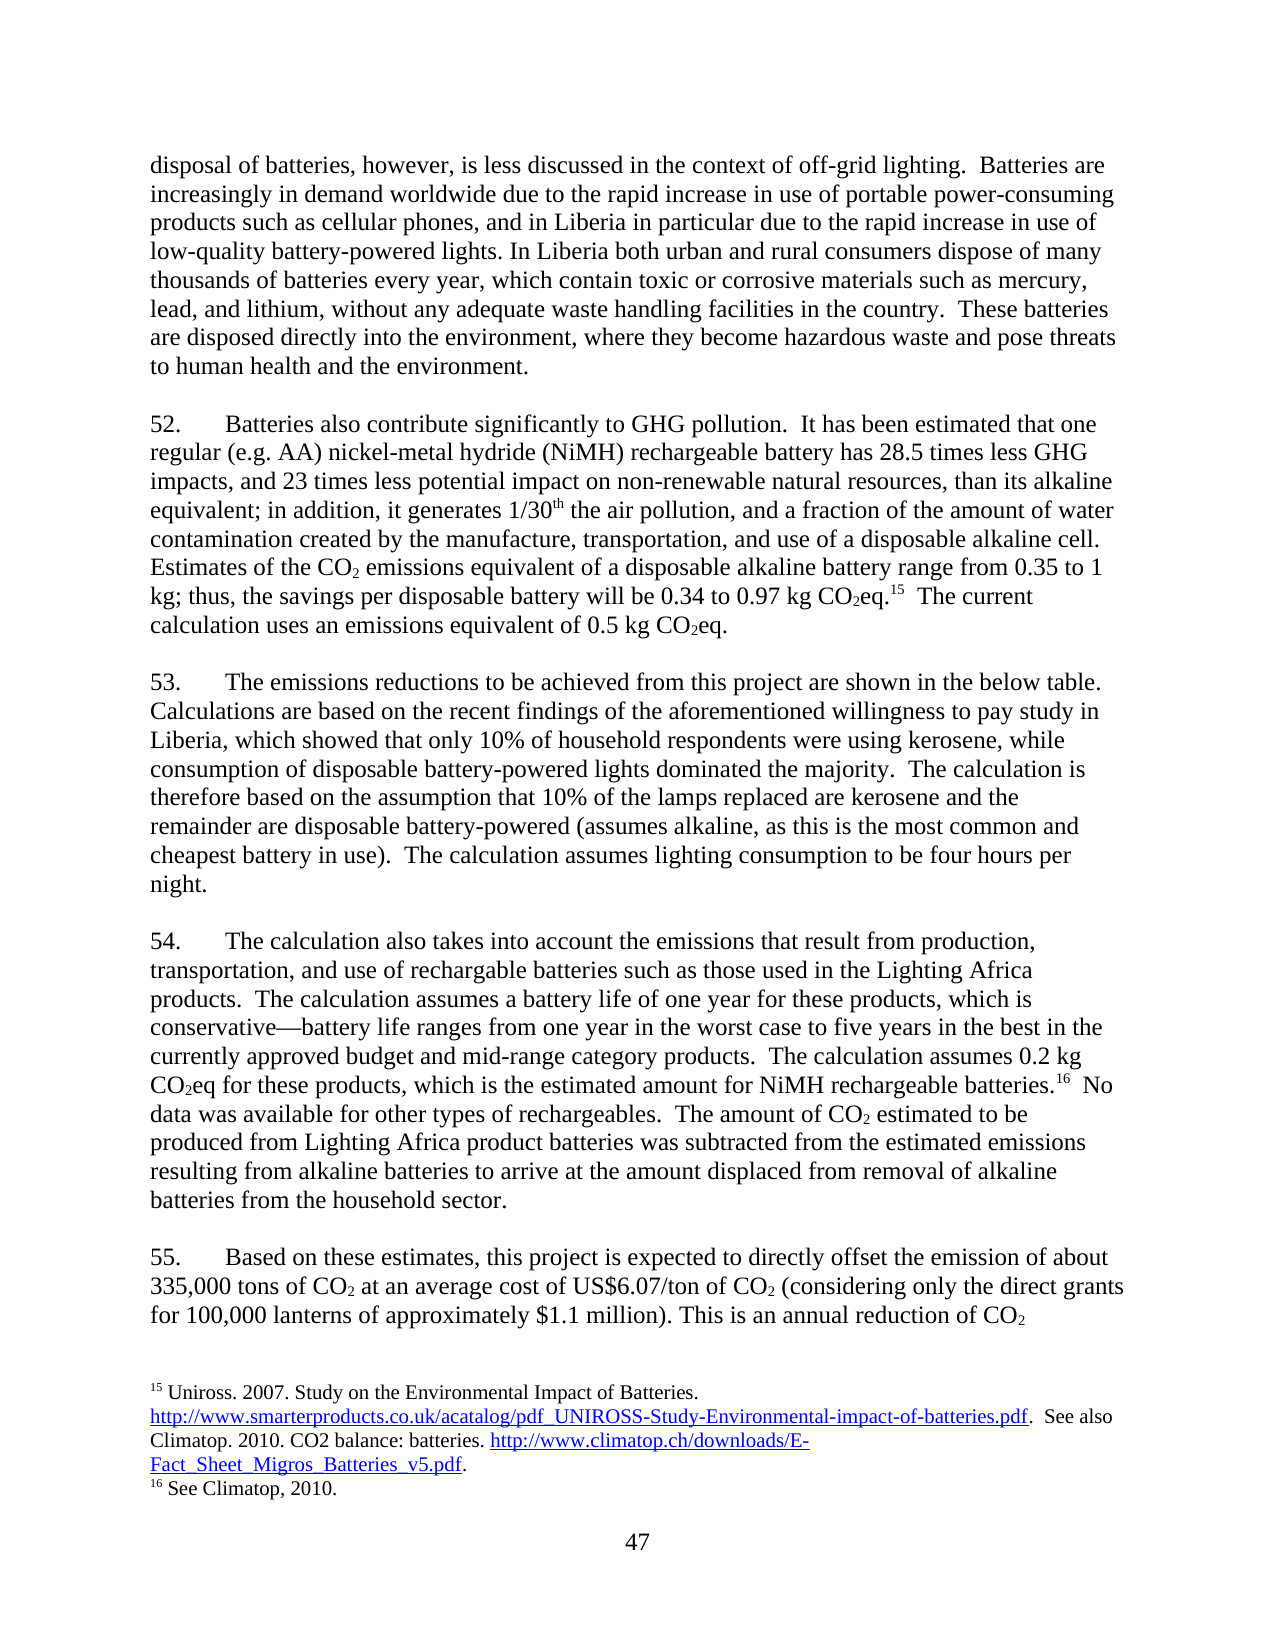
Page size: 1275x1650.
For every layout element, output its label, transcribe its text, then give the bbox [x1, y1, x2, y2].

list Batteries also contribute significantly to GHG pollution. It has been estimated that one regular (e.g. AA) nickel-metal hydride (NiMH) rechargeable battery has 28.5 times less GHG impacts, and 23 times less potential impact on non-renewable natural resources, than its alkaline equivalent; in addition, it generates 1/30th the air pollution, and a fraction of the amount of water contamination created by the manufacture, transportation, and use of a disposable alkaline cell. Estimates of the CO2 emissions equivalent of a disposable alkaline battery range from 0.35 to 1 kg; thus, the savings per disposable battery will be 0.34 to 0.97 kg CO2eq. The current calculation uses an emissions equivalent of 0.5 kg CO2eq. [150, 409, 1125, 667]
list The calculation also takes into account the emissions that result from production, transportation, and use of rechargable batteries such as those used in the Lighting Africa products. The calculation assumes a battery life of one year for these products, which is conservative—battery life ranges from one year in the worst case to five years in the best in the currently approved budget and mid-range category products. The calculation assumes 0.2 kg CO2eq for these products, which is the estimated amount for NiMH rechargeable batteries. No data was available for other types of rechargeables. The amount of CO2 estimated to be produced from Lighting Africa product batteries was subtracted from the estimated emissions resulting from alkaline batteries to arrive at the amount displaced from removal of alkaline batteries from the household sector. [150, 926, 1125, 1214]
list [150, 1242, 1125, 1329]
list The emissions reductions to be achieved from this project are shown in the below table. Calculations are based on the recent findings of the aforementioned willingness to pay study in Liberia, which showed that only 10% of household respondents were using kerosene, while consumption of disposable battery-powered lights dominated the majority. The calculation is therefore based on the assumption that 10% of the lamps replaced are kerosene and the remainder are disposable battery-powered (assumes alkaline, as this is the most common and cheapest battery in use). The calculation assumes lighting consumption to be four hours per night. [150, 667, 1125, 897]
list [150, 150, 1125, 380]
